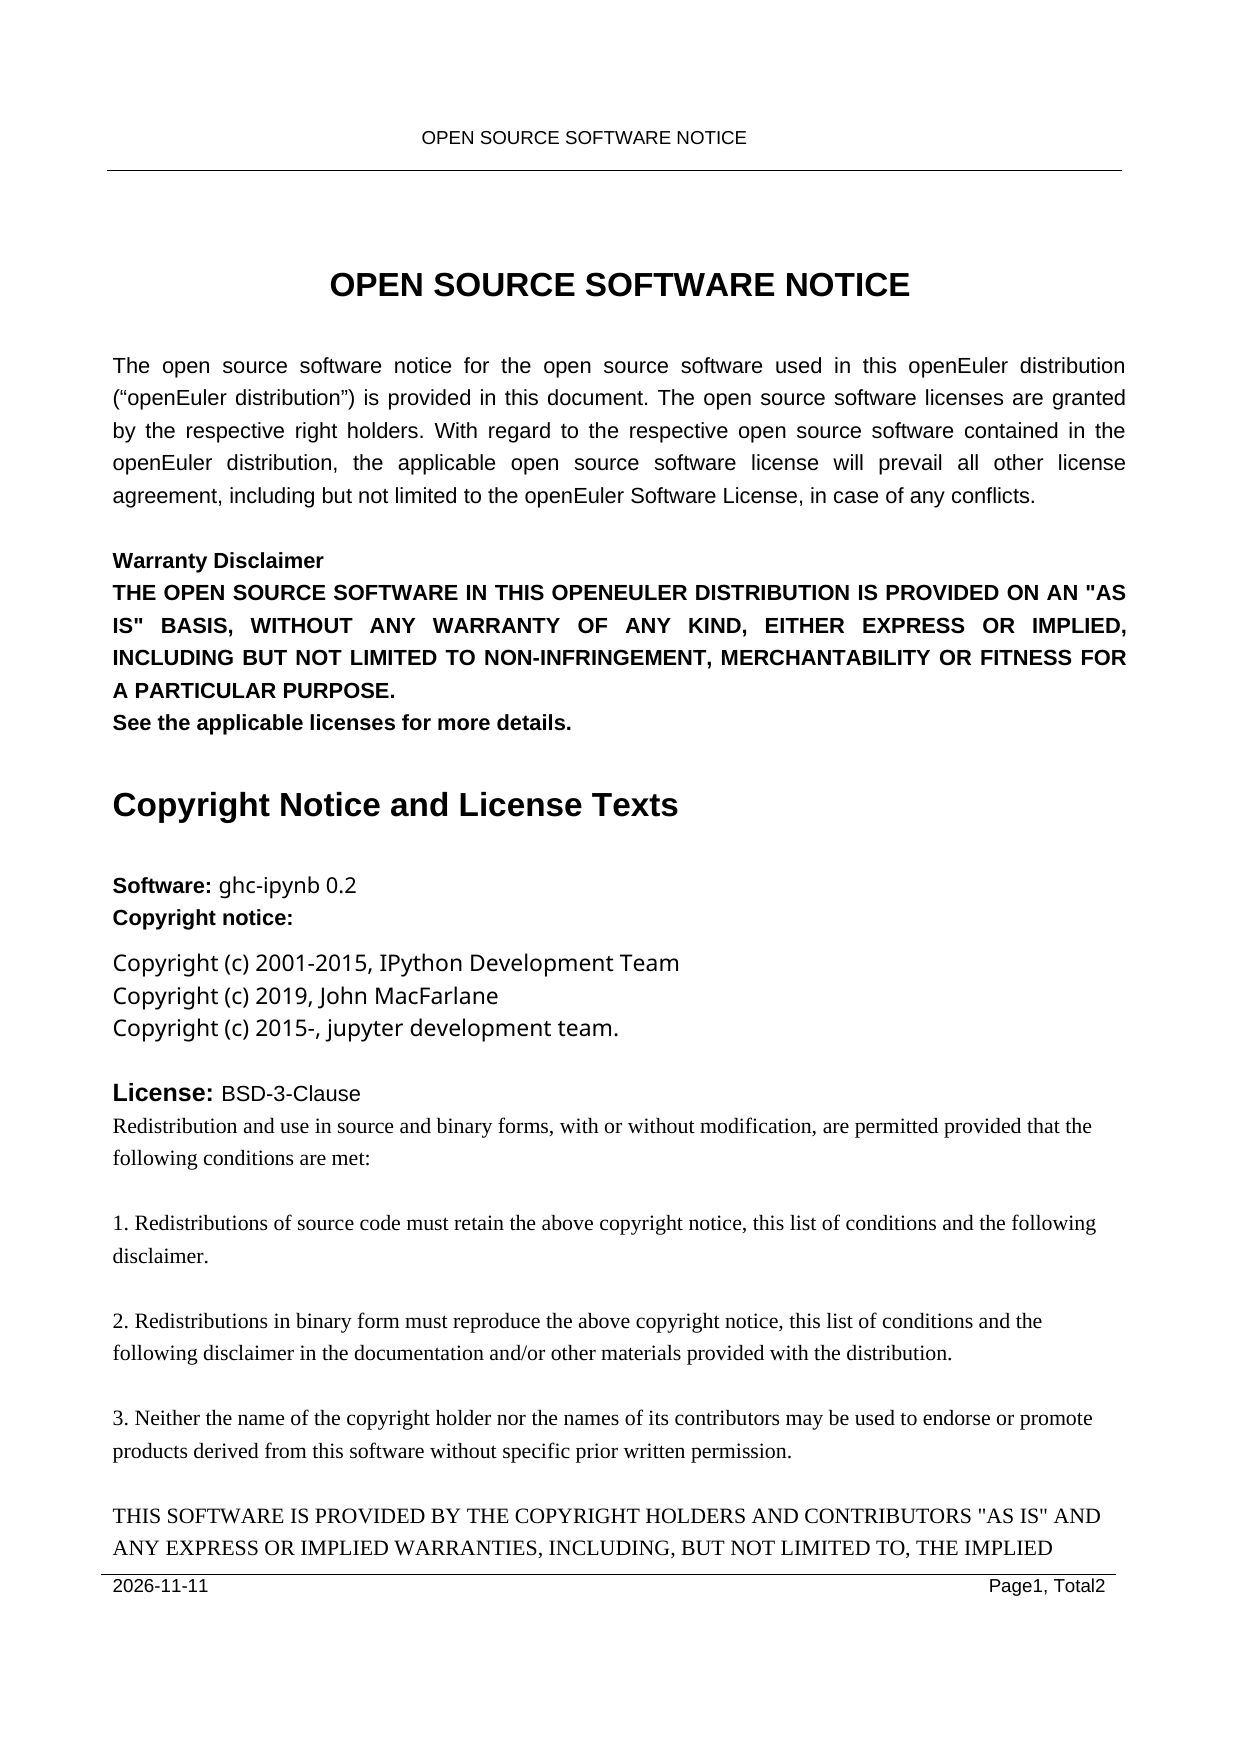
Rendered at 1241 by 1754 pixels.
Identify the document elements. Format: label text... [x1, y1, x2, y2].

text OPEN SOURCE SOFTWARE NOTICE [112, 251, 1128, 316]
text Warranty Disclaimer [112, 544, 1128, 576]
text License: BSD-3-Clause [112, 1077, 1128, 1109]
title Software: ghc-ipynb 0.2 [112, 869, 1128, 901]
text Copyright (c) 2001-2015, IPython Development Team Copyright (c) 2019, John MacFarlane Copyright (c) 2015-, jupyter development team. [112, 947, 1128, 1077]
text The open source software notice for the open source software used in this openEuler distribution (“openEuler distribution”) is provided in this document. The open source software licenses are granted by the respective right holders. With regard to the respective open source software contained in the openEuler distribution, the applicable open source software license will prevail all other license agreement, including but not limited to the openEuler Software License, in case of any conflicts. [112, 349, 1128, 511]
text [112, 1109, 1128, 1564]
text THE OPEN SOURCE SOFTWARE IN THIS OPENEULER DISTRIBUTION IS PROVIDED ON AN "AS IS" BASIS, WITHOUT ANY WARRANTY OF ANY KIND, EITHER EXPRESS OR IMPLIED, INCLUDING BUT NOT LIMITED TO NON-INFRINGEMENT, MERCHANTABILITY OR FITNESS FOR A PARTICULAR PURPOSE. See the applicable licenses for more details. [112, 576, 1128, 739]
text Copyright Notice and License Texts [112, 771, 1128, 836]
text Copyright notice: [112, 901, 1128, 934]
